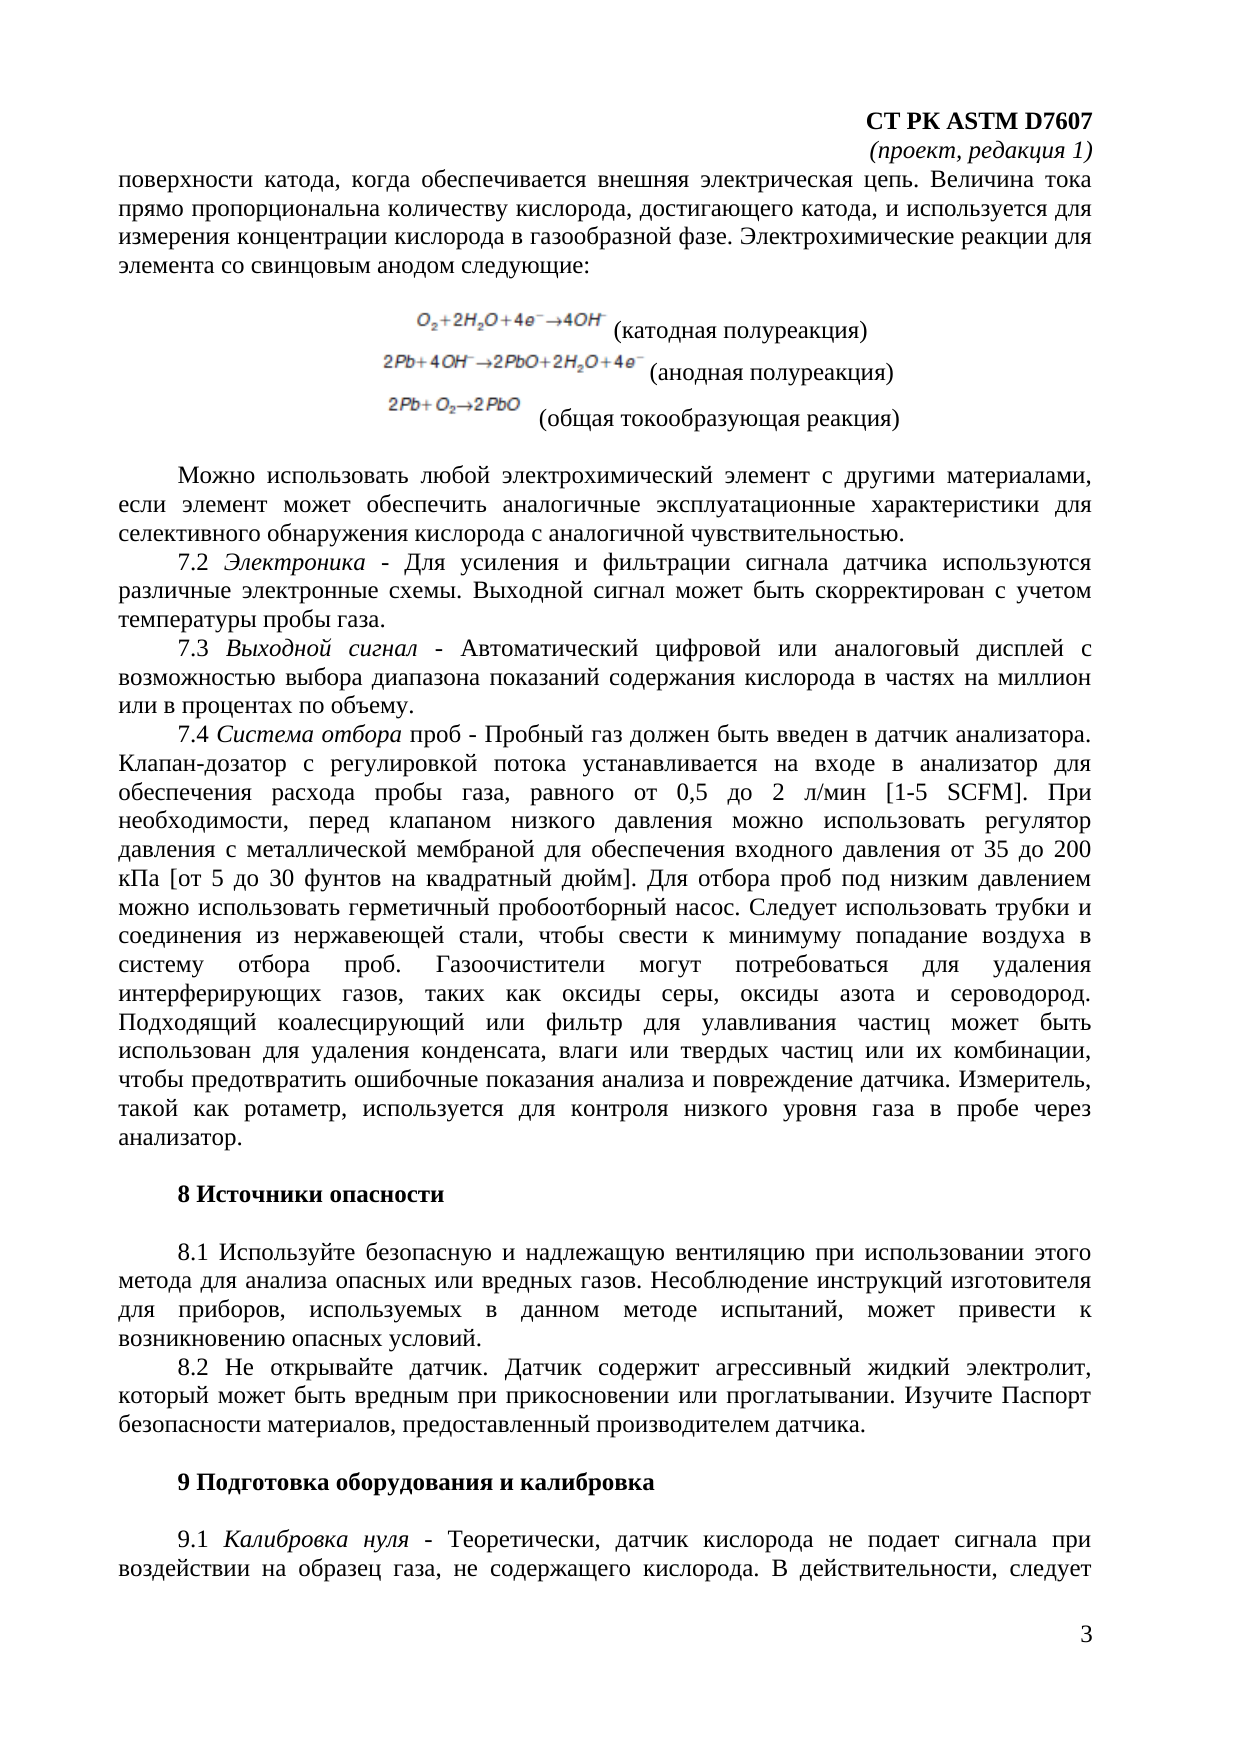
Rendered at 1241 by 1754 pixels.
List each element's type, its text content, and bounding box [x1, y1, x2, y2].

text (катодная полуреакция) [118, 308, 1092, 344]
text 9 Подготовка оборудования и калибровка [118, 1467, 1092, 1495]
text 8.1 Используйте безопасную и надлежащую вентиляцию при использовании этого метода для анализа опасных или вредных газов. Несоблюдение инструкций изготовителя для приборов, используемых в данном методе испытаний, может привести к возникновению опасных условий. [118, 1237, 1092, 1352]
text 7.3 Выходной сигнал - Автоматический цифровой или аналоговый дисплей с возможностью выбора диапазона показаний содержания кислорода в частях на миллион или в процентах по объему. [118, 633, 1092, 719]
picture [375, 344, 650, 381]
text 7.2 Электроника - Для усиления и фильтрации сигнала датчика используются различные электронные схемы. Выходной сигнал может быть скорректирован с учетом температуры пробы газа. [118, 547, 1092, 633]
text Можно использовать любой электрохимический элемент с другими материалами, если элемент может обеспечить аналогичные эксплуатационные характеристики для селективного обнаружения кислорода с аналогичной чувствительностью. [118, 460, 1092, 547]
text 8.2 Не открывайте датчик. Датчик содержит агрессивный жидкий электролит, который может быть вредным при прикосновении или проглатывании. Изучите Паспорт безопасности материалов, предоставленный производителем датчика. [118, 1352, 1092, 1438]
text (анодная полуреакция) [118, 344, 1092, 386]
text (общая токообразующая реакция) [118, 386, 1092, 432]
text 7.4 Система отбора проб - Пробный газ должен быть введен в датчик анализатора. Клапан-дозатор с регулировкой потока устанавливается на входе в анализатор для обеспечения расхода пробы газа, равного от 0,5 до 2 л/мин [1-5 SCFM]. При необходимости, перед клапаном низкого давления можно использовать регулятор давления с металлической мембраной для обеспечения входного давления от 35 до 200 кПа [от 5 до 30 фунтов на квадратный дюйм]. Для отбора проб под низким давлением можно использовать герметичный пробоотборный насос. Следует использовать трубки и соединения из нержавеющей стали, чтобы свести к минимуму попадание воздуха в систему отбора проб. Газоочистители могут потребоваться для удаления интерферирующих газов, таких как оксиды серы, оксиды азота и сероводород. Подходящий коалесцирующий или фильтр для улавливания частиц может быть использован для удаления конденсата, влаги или твердых частиц или их комбинации, чтобы предотвратить ошибочные показания анализа и повреждение датчика. Измеритель, такой как ротаметр, используется для контроля низкого уровня газа в пробе через анализатор. [118, 719, 1092, 1150]
picture [369, 385, 539, 427]
text 8 Источники опасности [118, 1179, 1092, 1208]
picture [402, 307, 614, 339]
